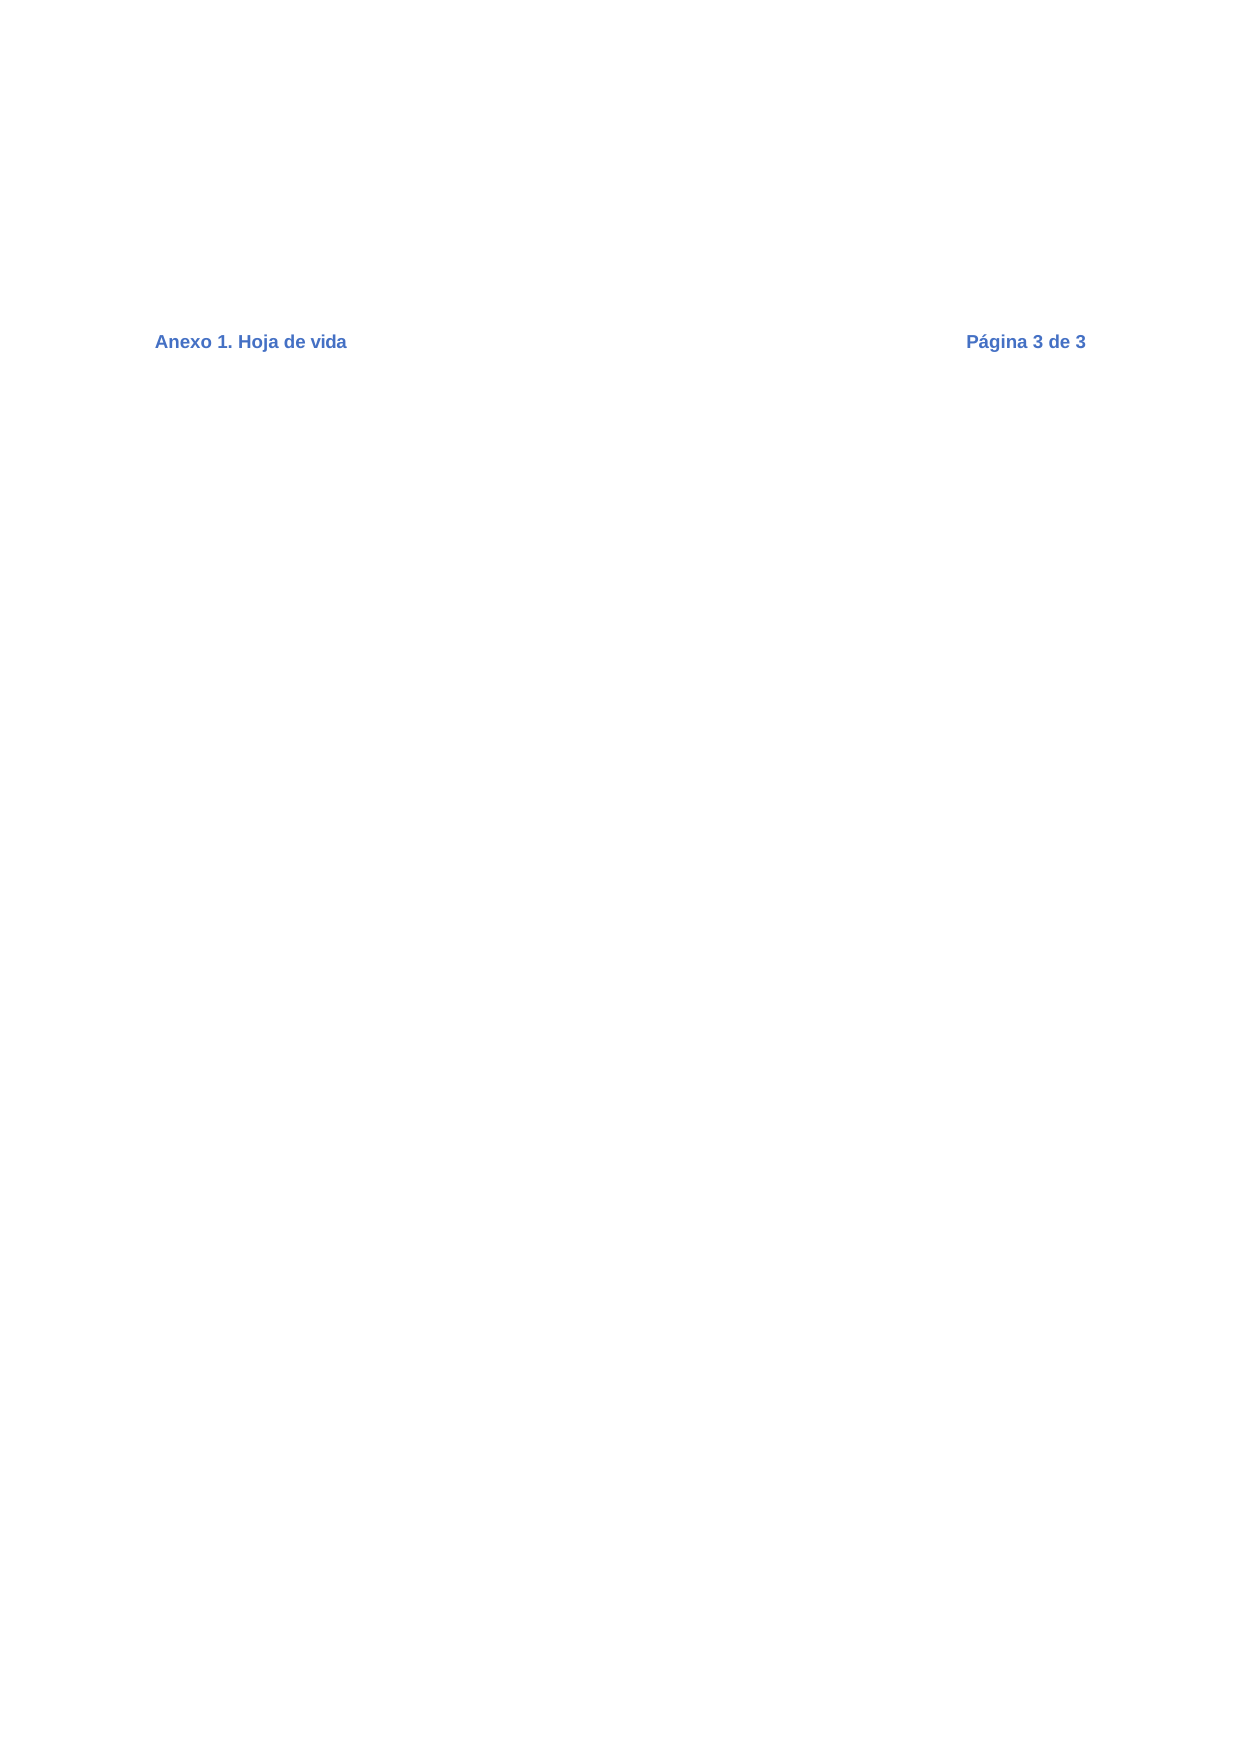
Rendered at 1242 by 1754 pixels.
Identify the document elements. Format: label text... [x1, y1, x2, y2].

text Anexo 1. Hoja de vida Página 3 de 3 [154, 331, 1139, 353]
